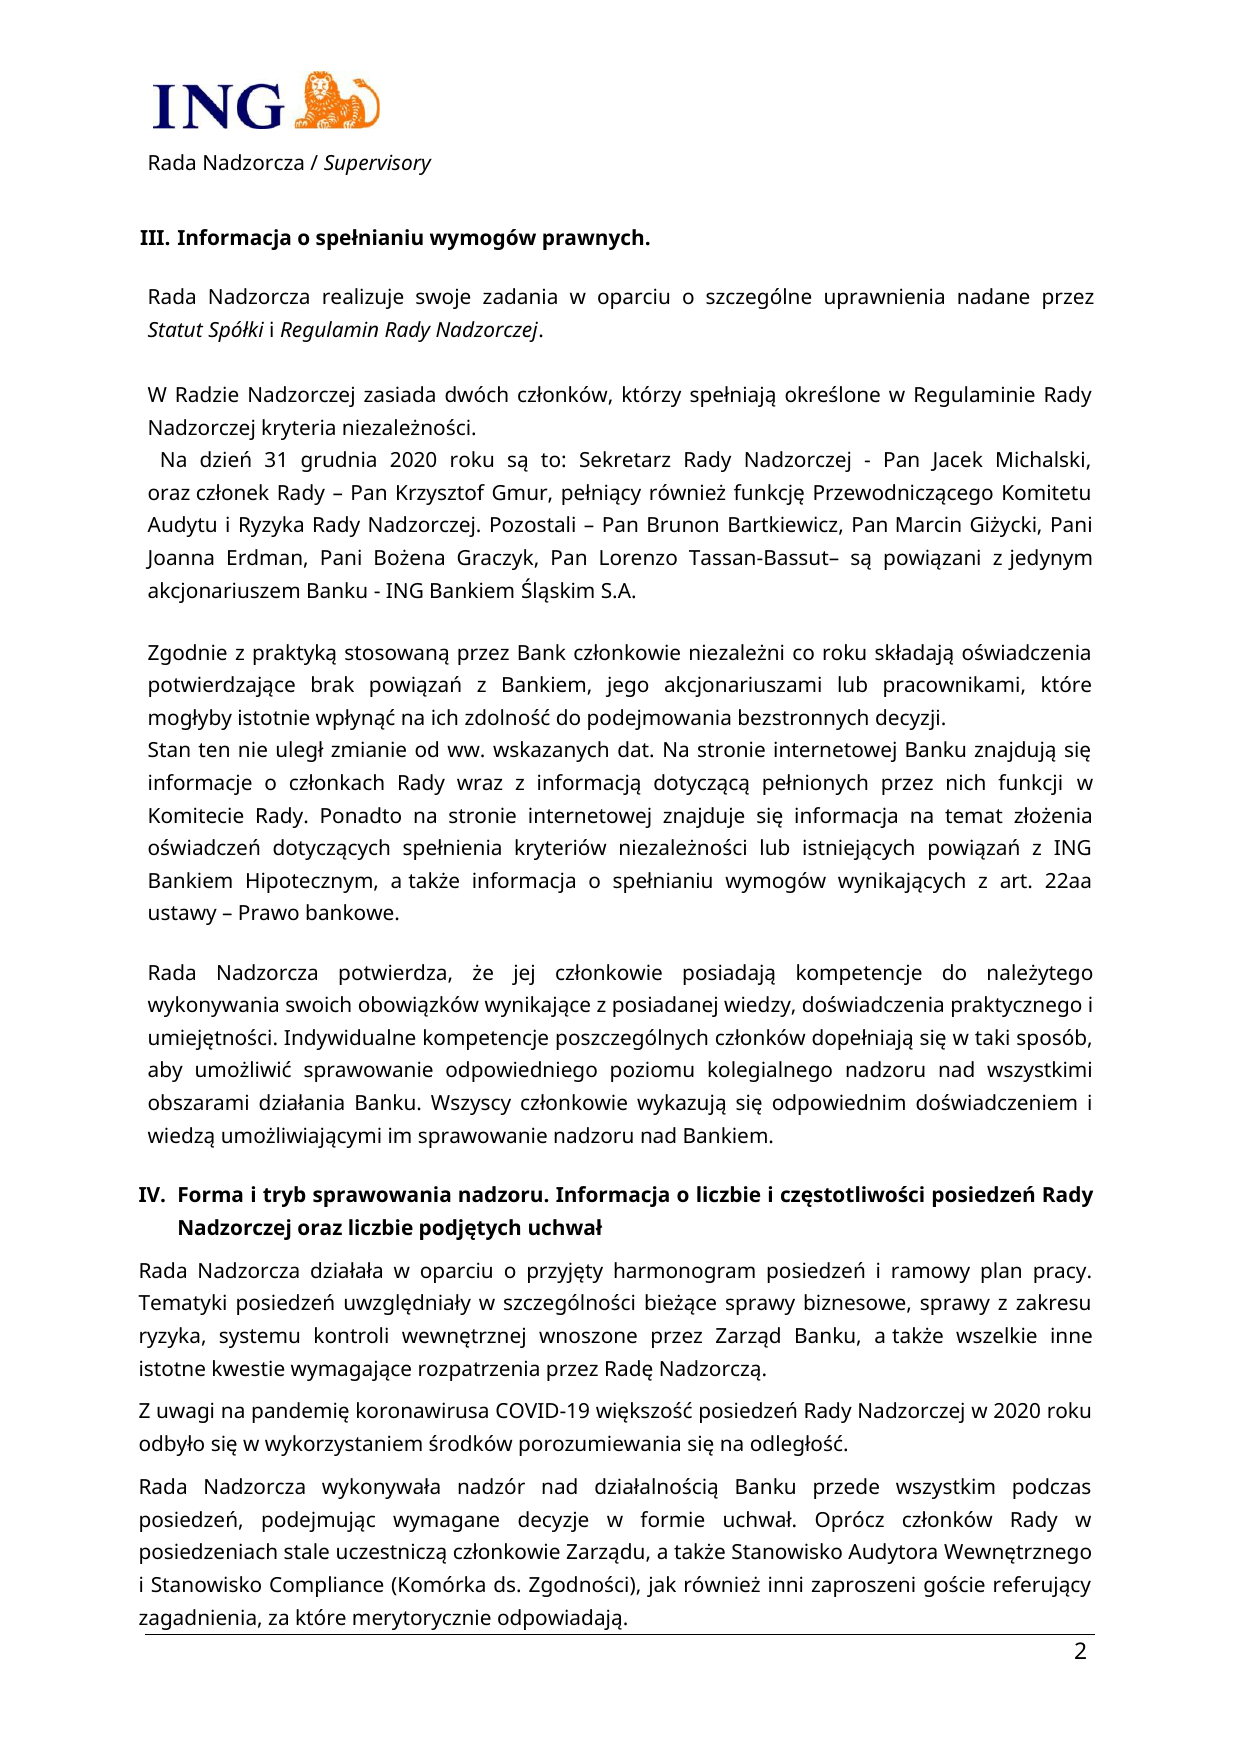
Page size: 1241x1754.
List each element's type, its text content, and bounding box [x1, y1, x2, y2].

text Z uwagi na pandemię koronawirusa COVID-19 większość posiedzeń Rady Nadzorczej w 2020 roku odbyło się w wykorzystaniem środków porozumiewania się na odległość. [138, 1397, 1093, 1458]
text Rada Nadzorcza działała w oparciu o przyjęty harmonogram posiedzeń i ramowy plan pracy. Tematyki posiedzeń uwzględniały w szczególności bieżące sprawy biznesowe, sprawy z zakresu ryzyka, systemu kontroli wewnętrznej wnoszone przez Zarząd Banku, a także wszelkie inne istotne kwestie wymagające rozpatrzenia przez Radę Nadzorczą. [138, 1256, 1093, 1382]
picture [153, 71, 380, 129]
text Rada Nadzorcza realizuje swoje zadania w oparciu o szczególne uprawnienia nadane przez Statut Spółki i Regulamin Rady Nadzorczej. [147, 282, 1094, 343]
text W Radzie Nadzorczej zasiada dwóch członków, którzy spełniają określone w Regulaminie Rady Nadzorczej kryteria niezależności. [147, 380, 1093, 441]
text Rada Nadzorcza potwierdza, że jej członkowie posiadają kompetencje do należytego wykonywania swoich obowiązków wynikające z posiadanej wiedzy, doświadczenia praktycznego i umiejętności. Indywidualne kompetencje poszczególnych członków dopełniają się w taki sposób, aby umożliwić sprawowanie odpowiedniego poziomu kolegialnego nadzoru nad wszystkimi obszarami działania Banku. Wszyscy członkowie wykazują się odpowiednim doświadczeniem i wiedzą umożliwiającymi im sprawowanie nadzoru nad Bankiem. [147, 958, 1094, 1149]
subtitle Forma i tryb sprawowania nadzoru. Informacja o liczbie i częstotliwości posiedzeń Rady Nadzorczej oraz liczbie podjętych uchwał [138, 1180, 1094, 1241]
text Rada Nadzorcza wykonywała nadzór nad działalnością Banku przede wszystkim podczas posiedzeń, podejmując wymagane decyzje w formie uchwał. Oprócz członków Rady w posiedzeniach stale uczestniczą członkowie Zarządu, a także Stanowisko Audytora Wewnętrznego i Stanowisko Compliance (Komórka ds. Zgodności), jak również inni zaproszeni goście referujący zagadnienia, za które merytorycznie odpowiadają. [138, 1472, 1093, 1631]
text Na dzień 31 grudnia 2020 roku są to: Sekretarz Rady Nadzorczej - Pan Jacek Michalski, oraz członek Rady – Pan Krzysztof Gmur, pełniący również funkcję Przewodniczącego Komitetu Audytu i Ryzyka Rady Nadzorczej. Pozostali – Pan Brunon Bartkiewicz, Pan Marcin Giżycki, Pani Joanna Erdman, Pani Bożena Graczyk, Pan Lorenzo Tassan-Bassut– są powiązani z jedynym akcjonariuszem Banku - ING Bankiem Śląskim S.A. [147, 445, 1093, 604]
text Stan ten nie uległ zmianie od ww. wskazanych dat. Na stronie internetowej Banku znajdują się informacje o członkach Rady wraz z informacją dotyczącą pełnionych przez nich funkcji w Komitecie Rady. Ponadto na stronie internetowej znajduje się informacja na temat złożenia oświadczeń dotyczących spełnienia kryteriów niezależności lub istniejących powiązań z ING Bankiem Hipotecznym, a także informacja o spełnianiu wymogów wynikających z art. 22aa ustawy – Prawo bankowe. [147, 736, 1093, 927]
text Zgodnie z praktyką stosowaną przez Bank członkowie niezależni co roku składają oświadczenia potwierdzające brak powiązań z Bankiem, jego akcjonariuszami lub pracownikami, które mogłyby istotnie wpłynąć na ich zdolność do podejmowania bezstronnych decyzji. [147, 638, 1093, 731]
list Informacja o spełnianiu wymogów prawnych. [140, 223, 1094, 251]
